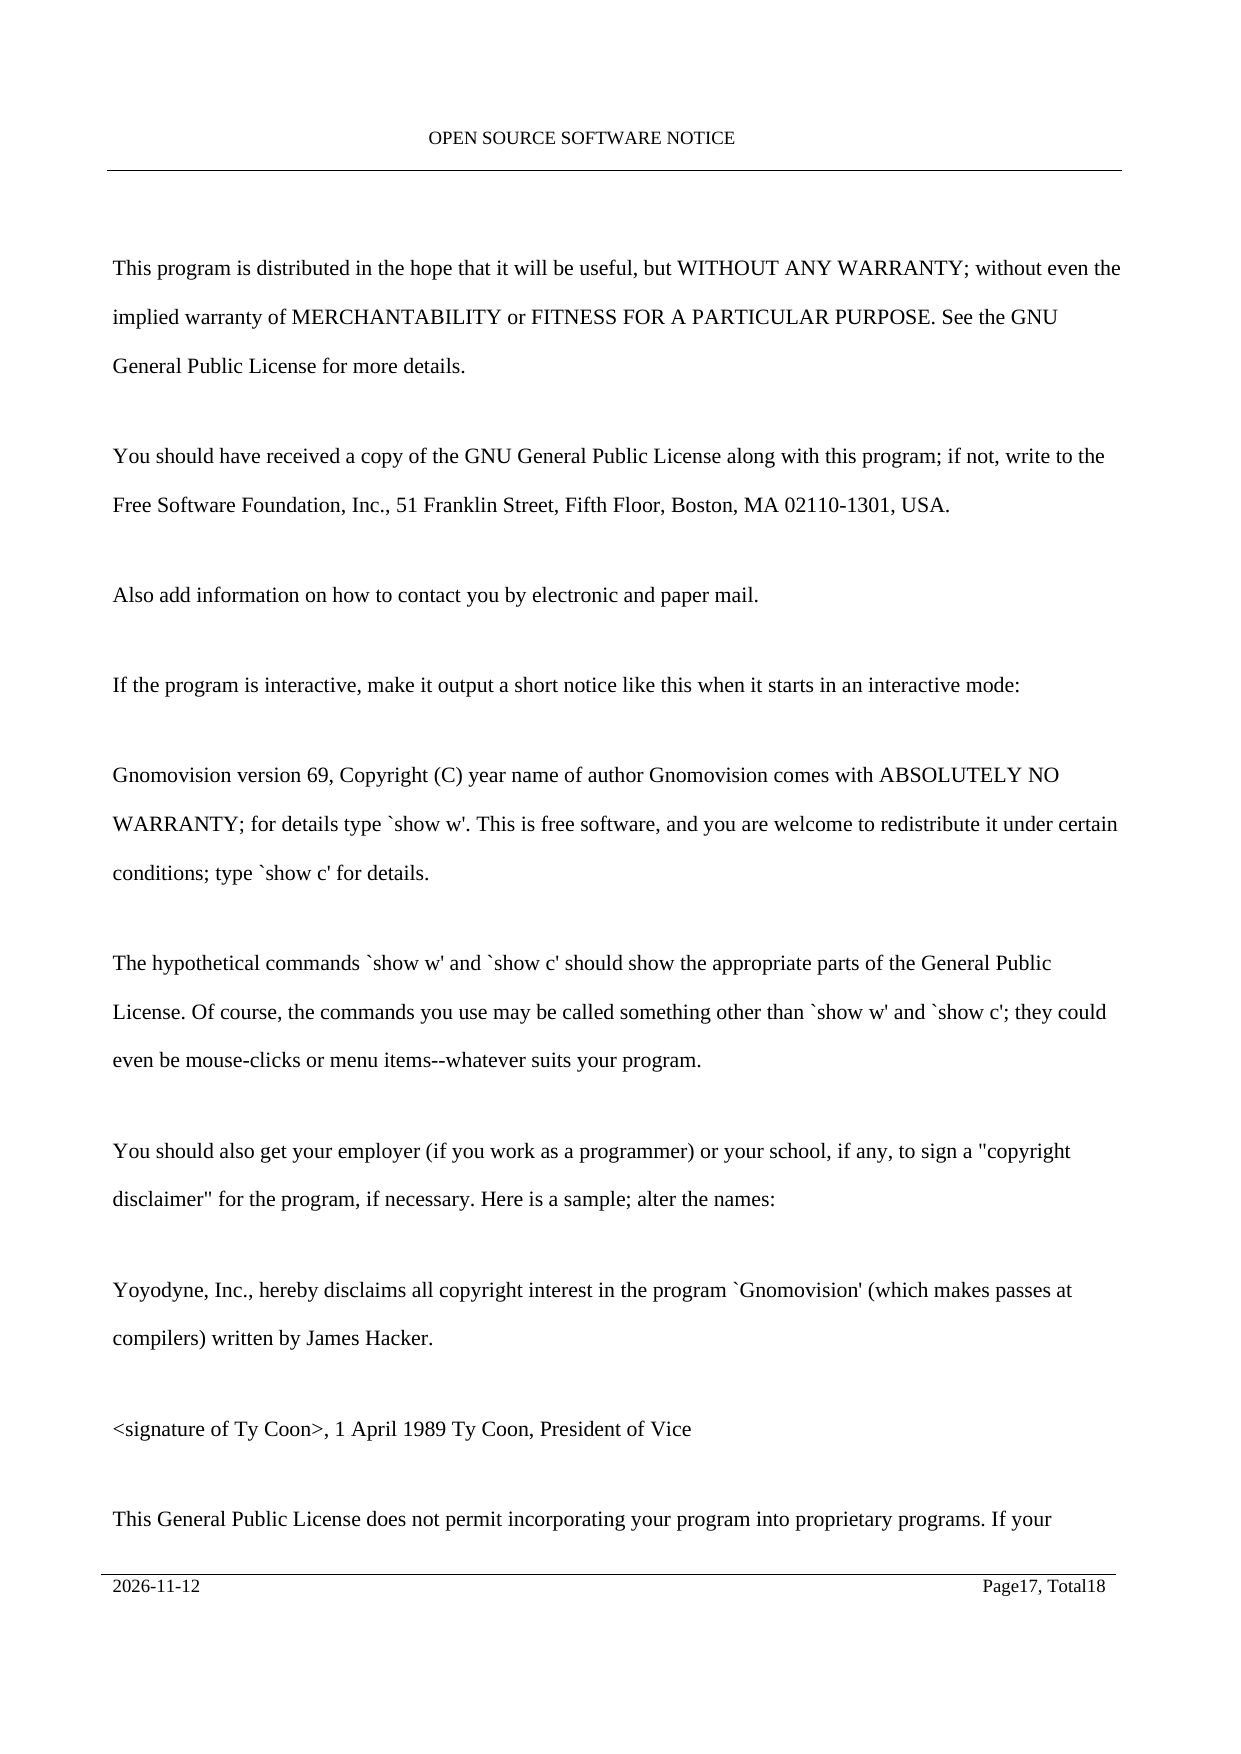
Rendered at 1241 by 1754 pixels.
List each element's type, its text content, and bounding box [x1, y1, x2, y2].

text Gnomovision version 69, Copyright (C) year name of author Gnomovision comes with ABSOLUTELY NO WARRANTY; for details type `show w'. This is free software, and you are welcome to redistribute it under certain conditions; type `show c' for details. [112, 758, 1128, 888]
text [112, 1502, 1128, 1534]
text You should have received a copy of the GNU General Public License along with this program; if not, write to the Free Software Foundation, Inc., 51 Franklin Street, Fifth Floor, Boston, MA 02110-1301, USA. [112, 439, 1128, 520]
text This program is distributed in the hope that it will be useful, but WITHOUT ANY WARRANTY; without even the implied warranty of MERCHANTABILITY or FITNESS FOR A PARTICULAR PURPOSE. See the GNU General Public License for more details. [112, 251, 1128, 381]
text Yoyodyne, Inc., hereby disclaims all copyright interest in the program `Gnomovision' (which makes passes at compilers) written by James Hacker. [112, 1273, 1128, 1354]
text <signature of Ty Coon>, 1 April 1989 Ty Coon, President of Vice [112, 1412, 1128, 1444]
text If the program is interactive, make it output a short notice like this when it starts in an interactive mode: [112, 668, 1128, 701]
text You should also get your employer (if you work as a programmer) or your school, if any, to sign a "copyright disclaimer" for the program, if necessary. Here is a sample; alter the names: [112, 1134, 1128, 1215]
text Also add information on how to contact you by electronic and paper mail. [112, 578, 1128, 611]
text The hypothetical commands `show w' and `show c' should show the appropriate parts of the General Public License. Of course, the commands you use may be called something other than `show w' and `show c'; they could even be mouse-clicks or menu items--whatever suits your program. [112, 946, 1128, 1076]
